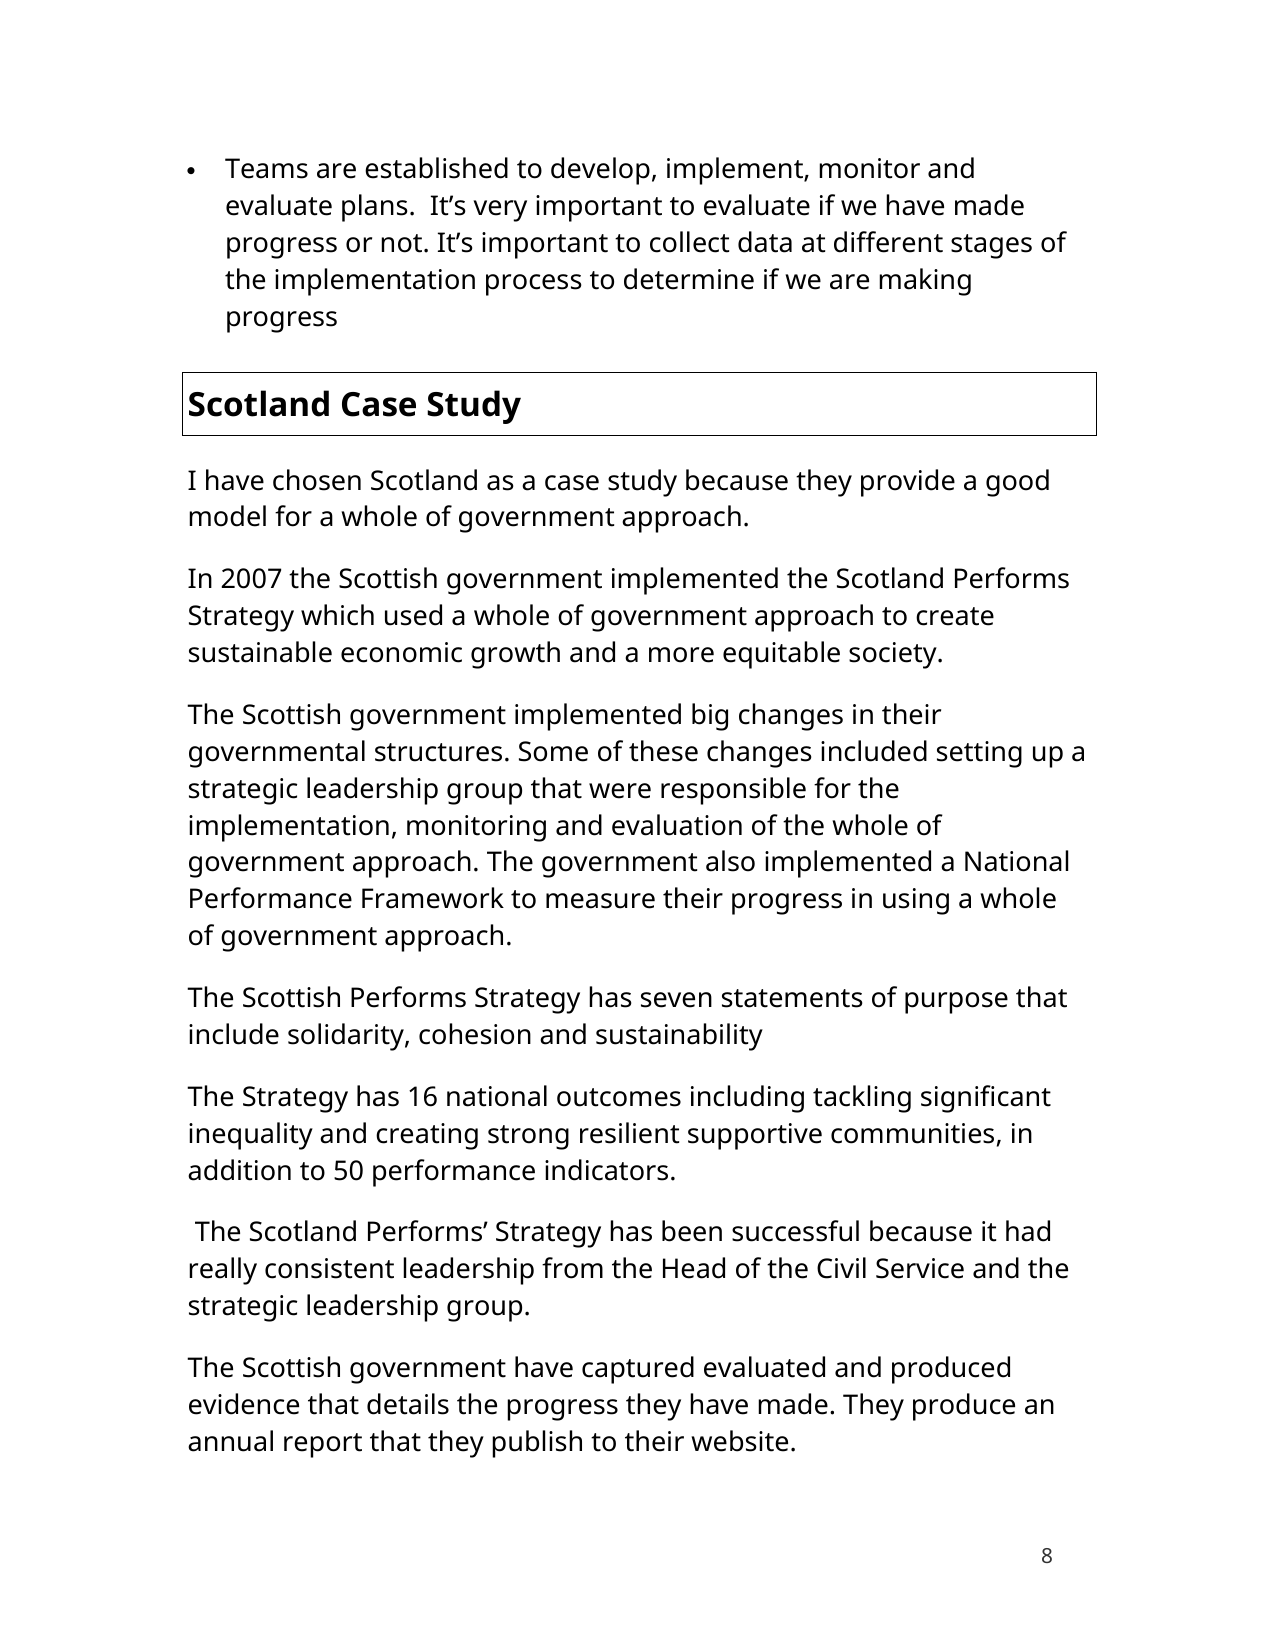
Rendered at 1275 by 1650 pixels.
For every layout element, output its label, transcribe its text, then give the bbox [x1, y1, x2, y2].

text In 2007 the Scottish government implemented the Scotland Performs Strategy which used a whole of government approach to create sustainable economic growth and a more equitable society. [187, 560, 1087, 670]
subtitle Scotland Case Study [183, 373, 1096, 435]
text The Scottish government have captured evaluated and produced evidence that details the progress they have made. They produce an annual report that they publish to their website. [187, 1348, 1087, 1459]
text The Scotland Performs’ Strategy has been successful because it had really consistent leadership from the Head of the Civil Service and the strategic leadership group. [187, 1213, 1087, 1323]
text The Scottish government implemented big changes in their governmental structures. Some of these changes included setting up a strategic leadership group that were responsible for the implementation, monitoring and evaluation of the whole of government approach. The government also implemented a National Performance Framework to measure their progress in using a whole of government approach. [187, 695, 1087, 953]
list Teams are established to develop, implement, monitor and evaluate plans. It’s very important to evaluate if we have made progress or not. It’s important to collect data at different stages of the implementation process to determine if we are making progress [187, 150, 1087, 334]
text I have chosen Scotland as a case study because they provide a good model for a whole of government approach. [187, 461, 1087, 535]
text The Strategy has 16 national outcomes including tackling significant inequality and creating strong resilient supportive communities, in addition to 50 performance indicators. [187, 1077, 1087, 1188]
text The Scottish Performs Strategy has seven statements of purpose that include solidarity, cohesion and sustainability [187, 978, 1087, 1052]
